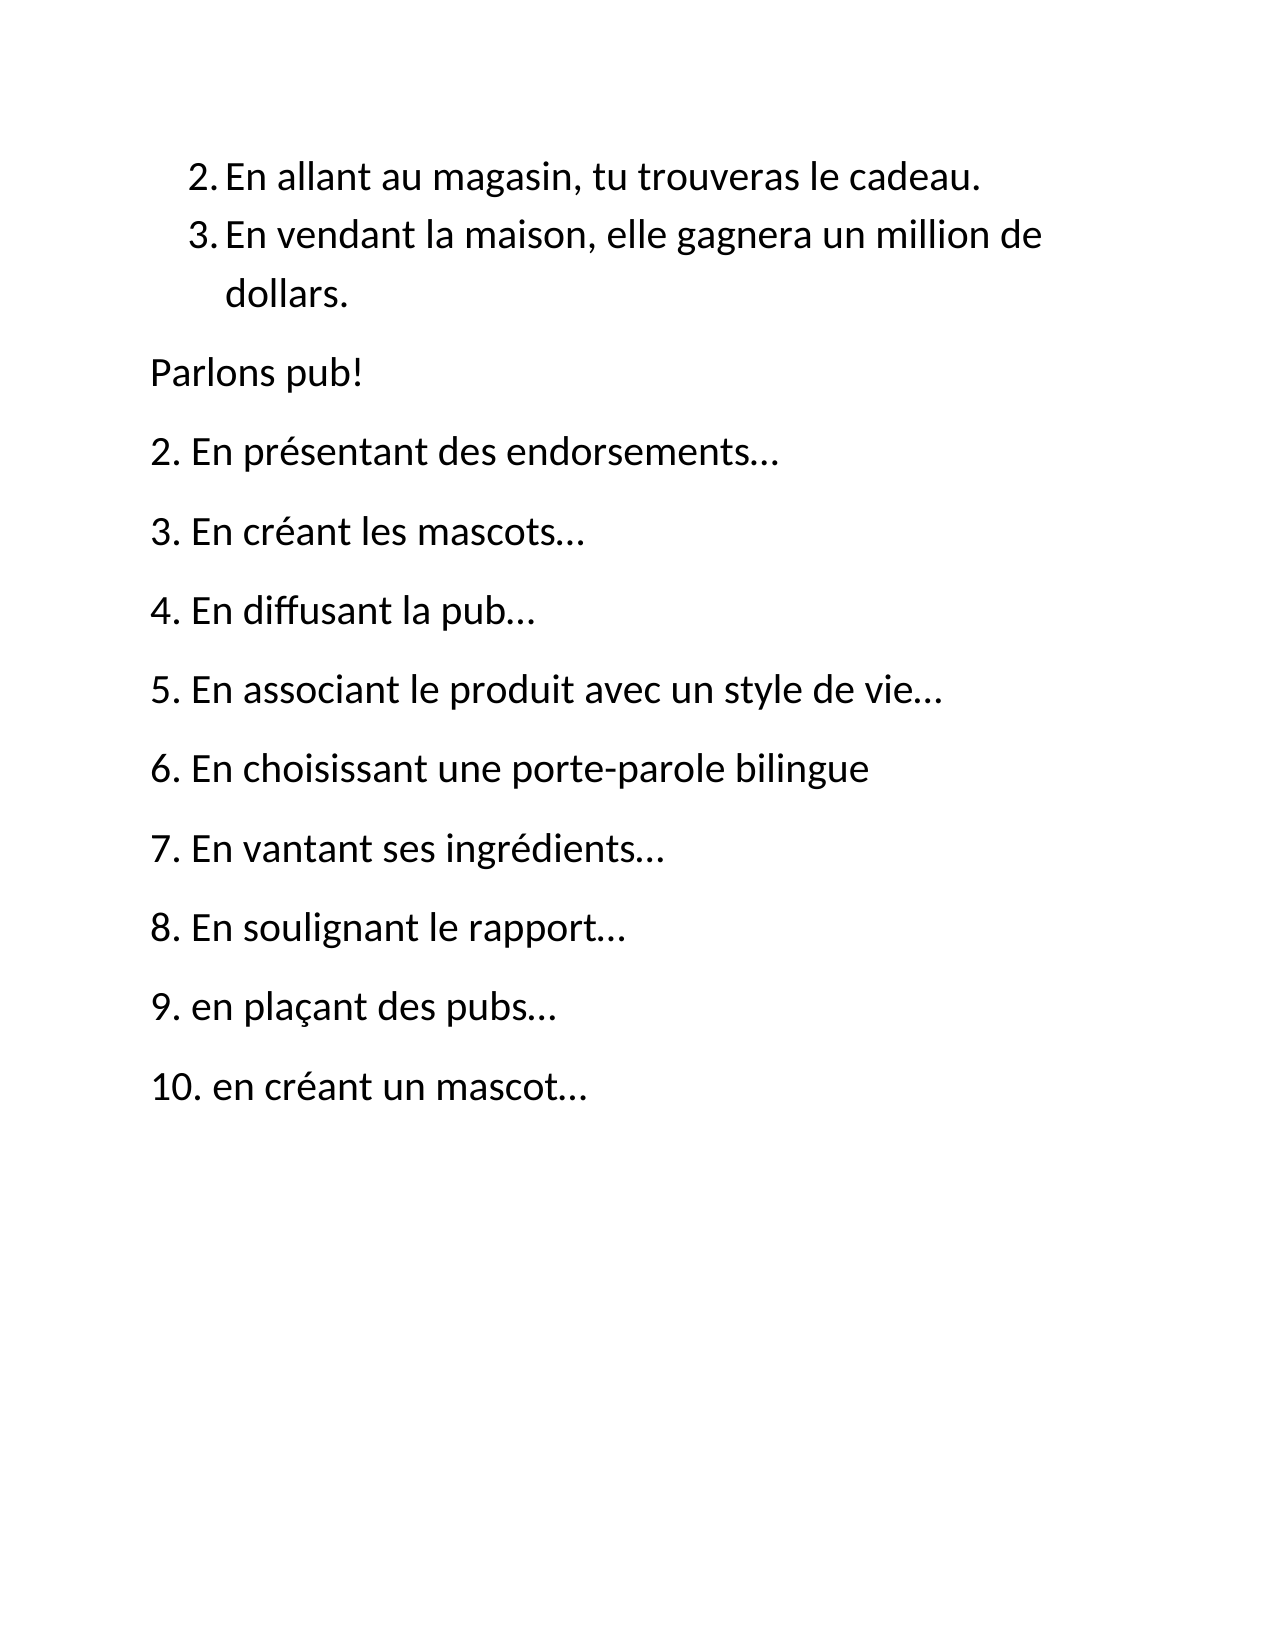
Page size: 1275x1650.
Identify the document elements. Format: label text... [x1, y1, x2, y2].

text 2. En présentant des endorsements… [150, 425, 1125, 476]
text 8. En soulignant le rapport… [150, 901, 1125, 952]
text 3. En créant les mascots… [150, 505, 1125, 556]
text 10. en créant un mascot… [150, 1059, 1125, 1110]
list En vendant la maison, elle gagnera un million de dollars. [187, 208, 1125, 318]
text 4. En diffusant la pub… [150, 584, 1125, 635]
text 5. En associant le produit avec un style de vie… [150, 663, 1125, 714]
list En allant au magasin, tu trouveras le cadeau. [187, 150, 1125, 201]
text Parlons pub! [150, 346, 1125, 397]
text 9. en plaçant des pubs… [150, 980, 1125, 1031]
text 7. En vantant ses ingrédients… [150, 822, 1125, 873]
text 6. En choisissant une porte-parole bilingue [150, 742, 1125, 793]
